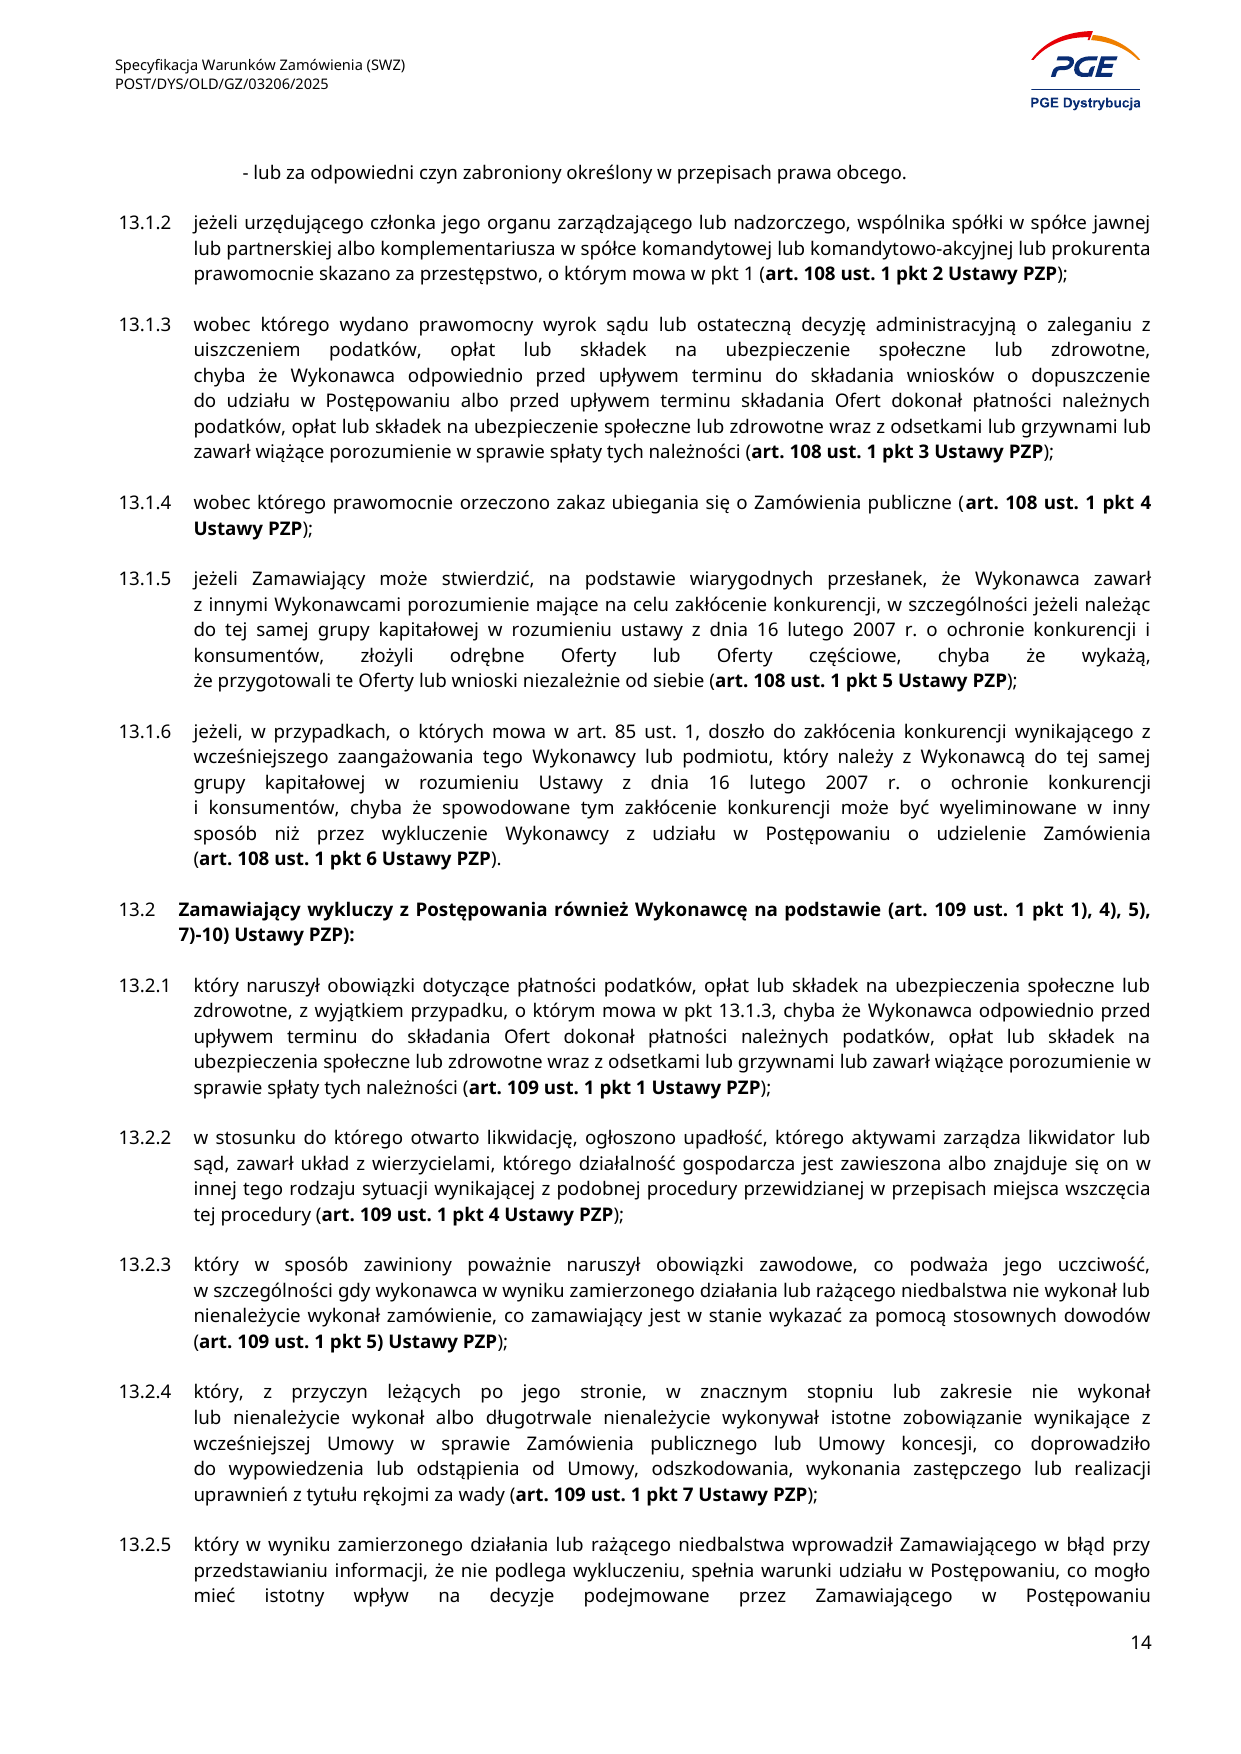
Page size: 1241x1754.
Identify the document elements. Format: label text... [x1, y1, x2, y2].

subtitle jeżeli, w przypadkach, o których mowa w art. 85 ust. 1, doszło do zakłócenia konkurencji wynikającego z wcześniejszego zaangażowania tego Wykonawcy lub podmiotu, który należy z Wykonawcą do tej samej grupy kapitałowej w rozumieniu Ustawy z dnia 16 lutego 2007 r. o ochronie konkurencji i konsumentów, chyba że spowodowane tym zakłócenie konkurencji może być wyeliminowane w inny sposób niż przez wykluczenie Wykonawcy z udziału w Postępowaniu o udzielenie Zamówienia (art. 108 ust. 1 pkt 6 Ustawy PZP). [118, 718, 1152, 871]
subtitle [118, 1531, 1152, 1608]
subtitle jeżeli Zamawiający może stwierdzić, na podstawie wiarygodnych przesłanek, że Wykonawca zawarł z innymi Wykonawcami porozumienie mające na celu zakłócenie konkurencji, w szczególności jeżeli należąc do tej samej grupy kapitałowej w rozumieniu ustawy z dnia 16 lutego 2007 r. o ochronie konkurencji i konsumentów, złożyli odrębne Oferty lub Oferty częściowe, chyba że wykażą, że przygotowali te Oferty lub wnioski niezależnie od siebie (art. 108 ust. 1 pkt 5 Ustawy PZP); [118, 565, 1152, 693]
subtitle wobec którego wydano prawomocny wyrok sądu lub ostateczną decyzję administracyjną o zaleganiu z uiszczeniem podatków, opłat lub składek na ubezpieczenie społeczne lub zdrowotne, chyba że Wykonawca odpowiednio przed upływem terminu do składania wniosków o dopuszczenie do udziału w Postępowaniu albo przed upływem terminu składania Ofert dokonał płatności należnych podatków, opłat lub składek na ubezpieczenie społeczne lub zdrowotne wraz z odsetkami lub grzywnami lub zawarł wiążące porozumienie w sprawie spłaty tych należności (art. 108 ust. 1 pkt 3 Ustawy PZP); [118, 311, 1152, 464]
subtitle - lub za odpowiedni czyn zabroniony określony w przepisach prawa obcego. [242, 159, 1152, 184]
subtitle który naruszył obowiązki dotyczące płatności podatków, opłat lub składek na ubezpieczenia społeczne lub zdrowotne, z wyjątkiem przypadku, o którym mowa w pkt 13.1.3, chyba że Wykonawca odpowiednio przed upływem terminu do składania Ofert dokonał płatności należnych podatków, opłat lub składek na ubezpieczenia społeczne lub zdrowotne wraz z odsetkami lub grzywnami lub zawarł wiążące porozumienie w sprawie spłaty tych należności (art. 109 ust. 1 pkt 1 Ustawy PZP); [118, 972, 1152, 1100]
subtitle Zamawiający wykluczy z Postępowania również Wykonawcę na podstawie (art. 109 ust. 1 pkt 1), 4), 5), 7)-10) Ustawy PZP): [118, 896, 1152, 947]
subtitle który w sposób zawiniony poważnie naruszył obowiązki zawodowe, co podważa jego uczciwość, w szczególności gdy wykonawca w wyniku zamierzonego działania lub rażącego niedbalstwa nie wykonał lub nienależycie wykonał zamówienie, co zamawiający jest w stanie wykazać za pomocą stosownych dowodów (art. 109 ust. 1 pkt 5) Ustawy PZP); [118, 1252, 1152, 1354]
subtitle który, z przyczyn leżących po jego stronie, w znacznym stopniu lub zakresie nie wykonał lub nienależycie wykonał albo długotrwale nienależycie wykonywał istotne zobowiązanie wynikające z wcześniejszej Umowy w sprawie Zamówienia publicznego lub Umowy koncesji, co doprowadziło do wypowiedzenia lub odstąpienia od Umowy, odszkodowania, wykonania zastępczego lub realizacji uprawnień z tytułu rękojmi za wady (art. 109 ust. 1 pkt 7 Ustawy PZP); [118, 1379, 1152, 1506]
subtitle wobec którego prawomocnie orzeczono zakaz ubiegania się o Zamówienia publiczne (art. 108 ust. 1 pkt 4 Ustawy PZP); [118, 489, 1152, 540]
subtitle jeżeli urzędującego członka jego organu zarządzającego lub nadzorczego, wspólnika spółki w spółce jawnej lub partnerskiej albo komplementariusza w spółce komandytowej lub komandytowo-akcyjnej lub prokurenta prawomocnie skazano za przestępstwo, o którym mowa w pkt 1 (art. 108 ust. 1 pkt 2 Ustawy PZP); [118, 209, 1152, 286]
subtitle w stosunku do którego otwarto likwidację, ogłoszono upadłość, którego aktywami zarządza likwidator lub sąd, zawarł układ z wierzycielami, którego działalność gospodarcza jest zawieszona albo znajduje się on w innej tego rodzaju sytuacji wynikającej z podobnej procedury przewidzianej w przepisach miejsca wszczęcia tej procedury (art. 109 ust. 1 pkt 4 Ustawy PZP); [118, 1125, 1152, 1227]
